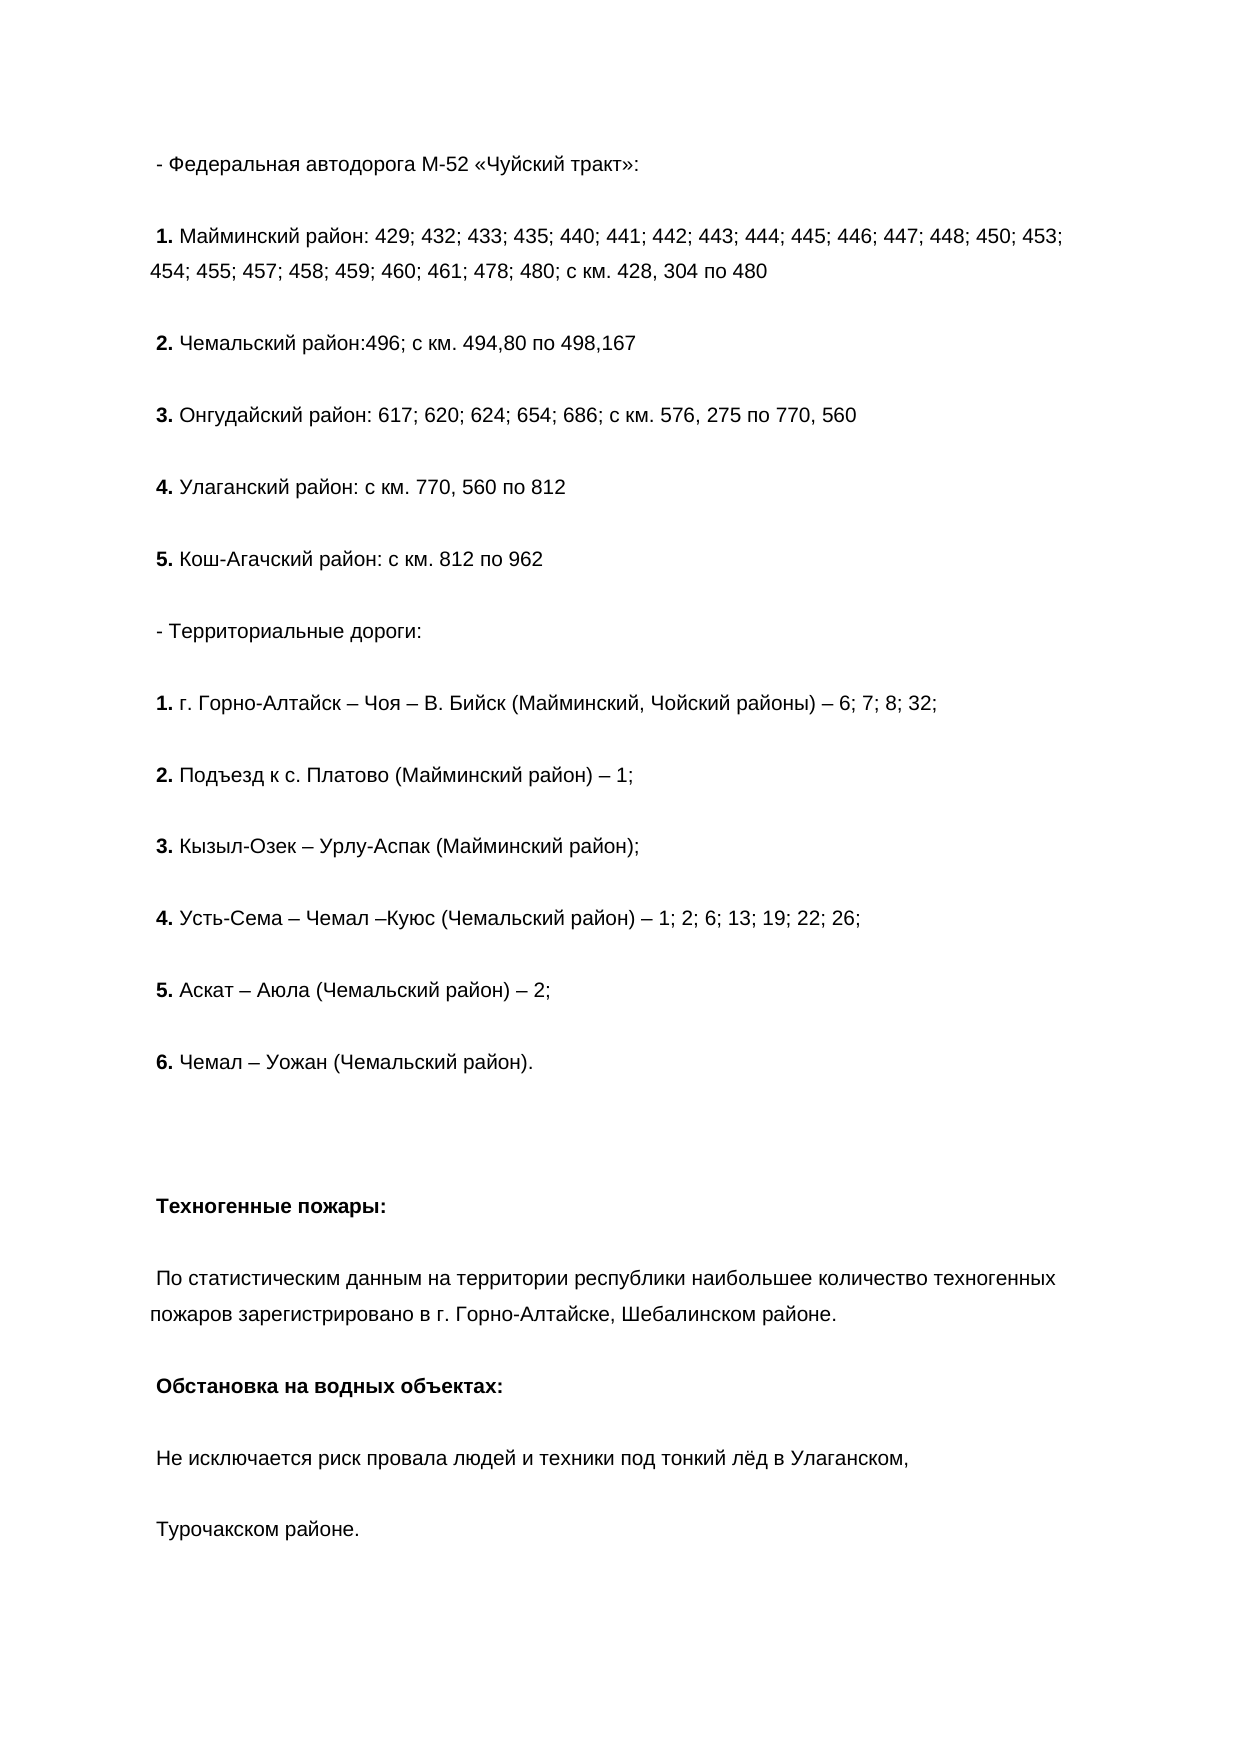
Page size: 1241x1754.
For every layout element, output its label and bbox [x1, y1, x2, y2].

table_cell [140, 150, 1078, 1577]
